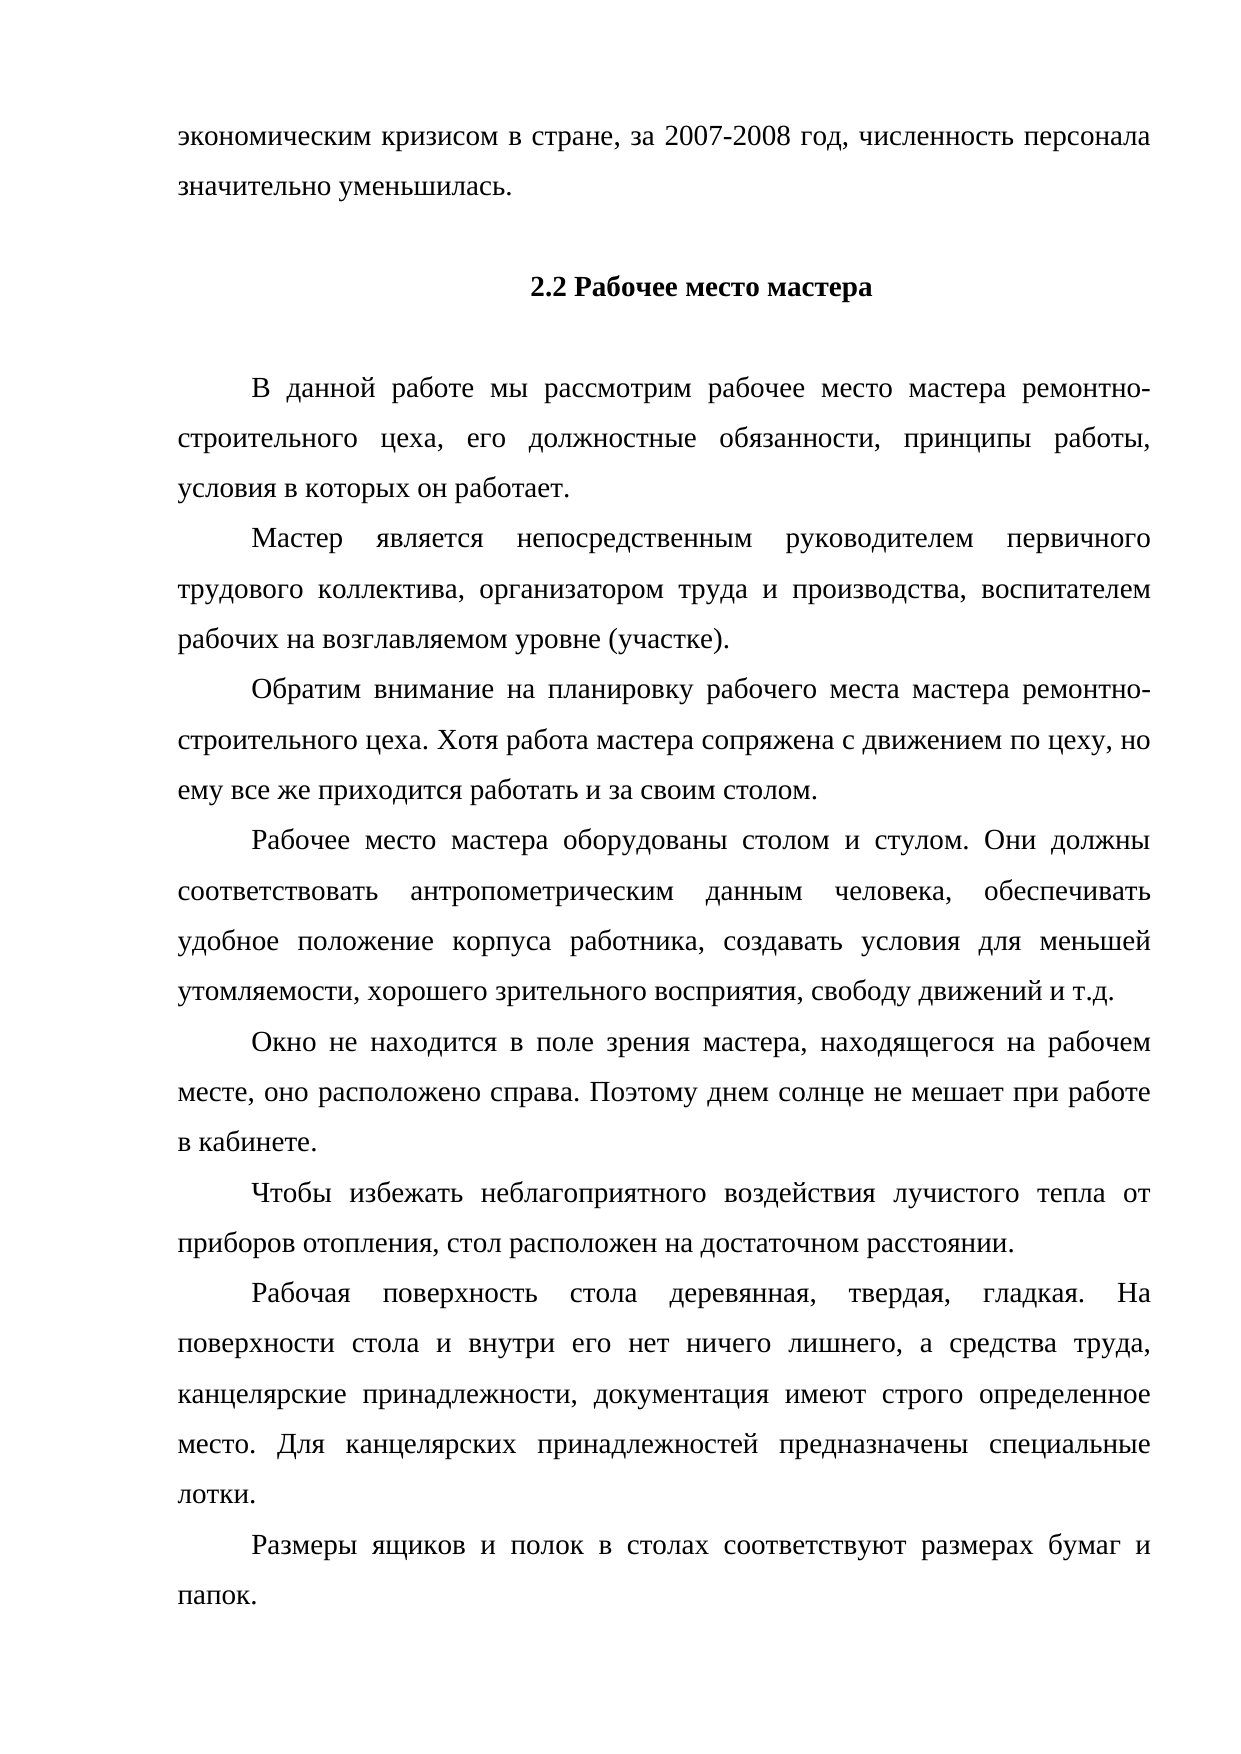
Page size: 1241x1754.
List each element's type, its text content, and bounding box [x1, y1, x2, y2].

text Рабочая поверхность стола деревянная, твердая, гладкая. На поверхности стола и внутри его нет ничего лишнего, а средства труда, канцелярские принадлежности, документация имеют строго определенное место. Для канцелярских принадлежностей предназначены специальные лотки. [177, 1275, 1152, 1510]
text Мастер является непосредственным руководителем первичного трудового коллектива, организатором труда и производства, воспитателем рабочих на возглавляемом уровне (участке). [177, 521, 1152, 655]
text Чтобы избежать неблагоприятного воздействия лучистого тепла от приборов отопления, стол расположен на достаточном расстоянии. [177, 1175, 1152, 1258]
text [177, 118, 1152, 202]
text Обратим внимание на планировку рабочего места мастера ремонтно-строительного цеха. Хотя работа мастера сопряжена с движением по цеху, но ему все же приходится работать и за своим столом. [177, 672, 1152, 806]
text 2.2 Рабочее место мастера [177, 269, 1152, 303]
text Размеры ящиков и полок в столах соответствуют размерах бумаг и папок. [177, 1527, 1152, 1611]
text Окно не находится в поле зрения мастера, находящегося на рабочем месте, оно расположено справа. Поэтому днем солнце не мешает при работе в кабинете. [177, 1024, 1152, 1158]
text В данной работе мы рассмотрим рабочее место мастера ремонтно-строительного цеха, его должностные обязанности, принципы работы, условия в которых он работает. [177, 370, 1152, 504]
text Рабочее место мастера оборудованы столом и стулом. Они должны соответствовать антропометрическим данным человека, обеспечивать удобное положение корпуса работника, создавать условия для меньшей утомляемости, хорошего зрительного восприятия, свободу движений и т.д. [177, 822, 1152, 1007]
